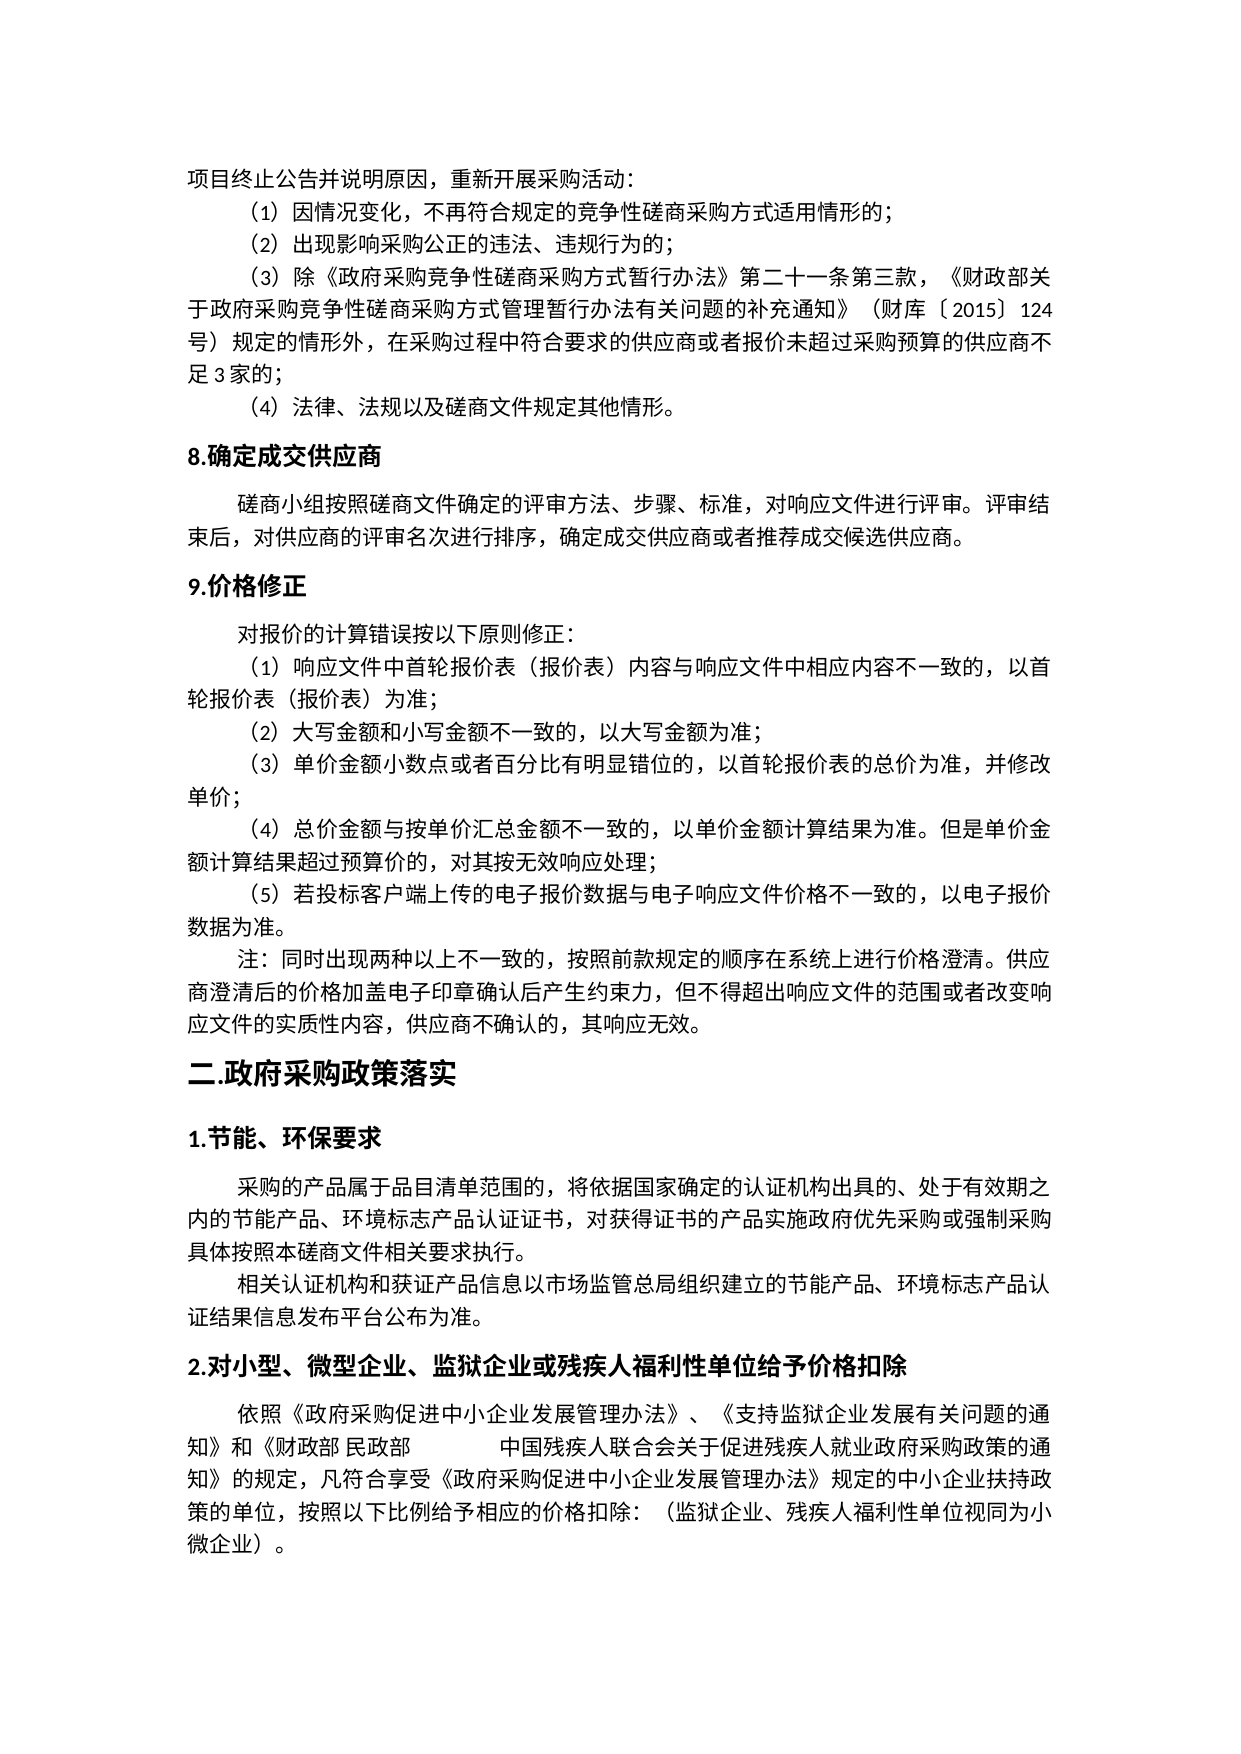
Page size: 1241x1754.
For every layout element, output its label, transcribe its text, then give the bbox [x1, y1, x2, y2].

text 采购的产品属于品目清单范围的，将依据国家确定的认证机构出具的、处于有效期之内的节能产品、环境标志产品认证证书，对获得证书的产品实施政府优先采购或强制采购，具体按照本磋商文件相关要求执行。 [187, 1169, 1053, 1267]
text （2）出现影响采购公正的违法、违规行为的； [187, 227, 1053, 259]
text 9.价格修正 [187, 552, 1053, 617]
text 8.确定成交供应商 [187, 422, 1053, 487]
text 注：同时出现两种以上不一致的，按照前款规定的顺序在系统上进行价格澄清。供应商澄清后的价格加盖电子印章确认后产生约束力，但不得超出响应文件的范围或者改变响应文件的实质性内容，供应商不确认的，其响应无效。 [187, 942, 1053, 1039]
text 2.对小型、微型企业、监狱企业或残疾人福利性单位给予价格扣除 [187, 1332, 1053, 1397]
text （3）单价金额小数点或者百分比有明显错位的，以首轮报价表的总价为准，并修改单价； [187, 747, 1053, 812]
text （4）总价金额与按单价汇总金额不一致的，以单价金额计算结果为准。但是单价金额计算结果超过预算价的，对其按无效响应处理； [187, 812, 1053, 877]
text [187, 162, 1053, 194]
text 1.节能、环保要求 [187, 1104, 1053, 1169]
text （1）响应文件中首轮报价表（报价表）内容与响应文件中相应内容不一致的，以首轮报价表（报价表）为准； [187, 649, 1053, 714]
text （4）法律、法规以及磋商文件规定其他情形。 [187, 389, 1053, 422]
text （3）除《政府采购竞争性磋商采购方式暂行办法》第二十一条第三款，《财政部关于政府采购竞争性磋商采购方式管理暂行办法有关问题的补充通知》（财库〔2015〕124号）规定的情形外，在采购过程中符合要求的供应商或者报价未超过采购预算的供应商不足3家的； [187, 259, 1053, 389]
text （2）大写金额和小写金额不一致的，以大写金额为准； [187, 714, 1053, 747]
text （5）若投标客户端上传的电子报价数据与电子响应文件价格不一致的，以电子报价数据为准。 [187, 877, 1053, 942]
text 相关认证机构和获证产品信息以市场监管总局组织建立的节能产品、环境标志产品认证结果信息发布平台公布为准。 [187, 1267, 1053, 1332]
text 依照《政府采购促进中小企业发展管理办法》、《支持监狱企业发展有关问题的通知》和《财政部 民政部 中国残疾人联合会关于促进残疾人就业政府采购政策的通知》的规定，凡符合享受《政府采购促进中小企业发展管理办法》规定的中小企业扶持政策的单位，按照以下比例给予相应的价格扣除：（监狱企业、残疾人福利性单位视同为小、微企业）。 [187, 1397, 1053, 1559]
text 二.政府采购政策落实 [187, 1039, 1053, 1104]
text （1）因情况变化，不再符合规定的竞争性磋商采购方式适用情形的； [187, 194, 1053, 227]
text 对报价的计算错误按以下原则修正： [187, 617, 1053, 649]
text 磋商小组按照磋商文件确定的评审方法、步骤、标准，对响应文件进行评审。评审结束后，对供应商的评审名次进行排序，确定成交供应商或者推荐成交候选供应商。 [187, 487, 1053, 552]
